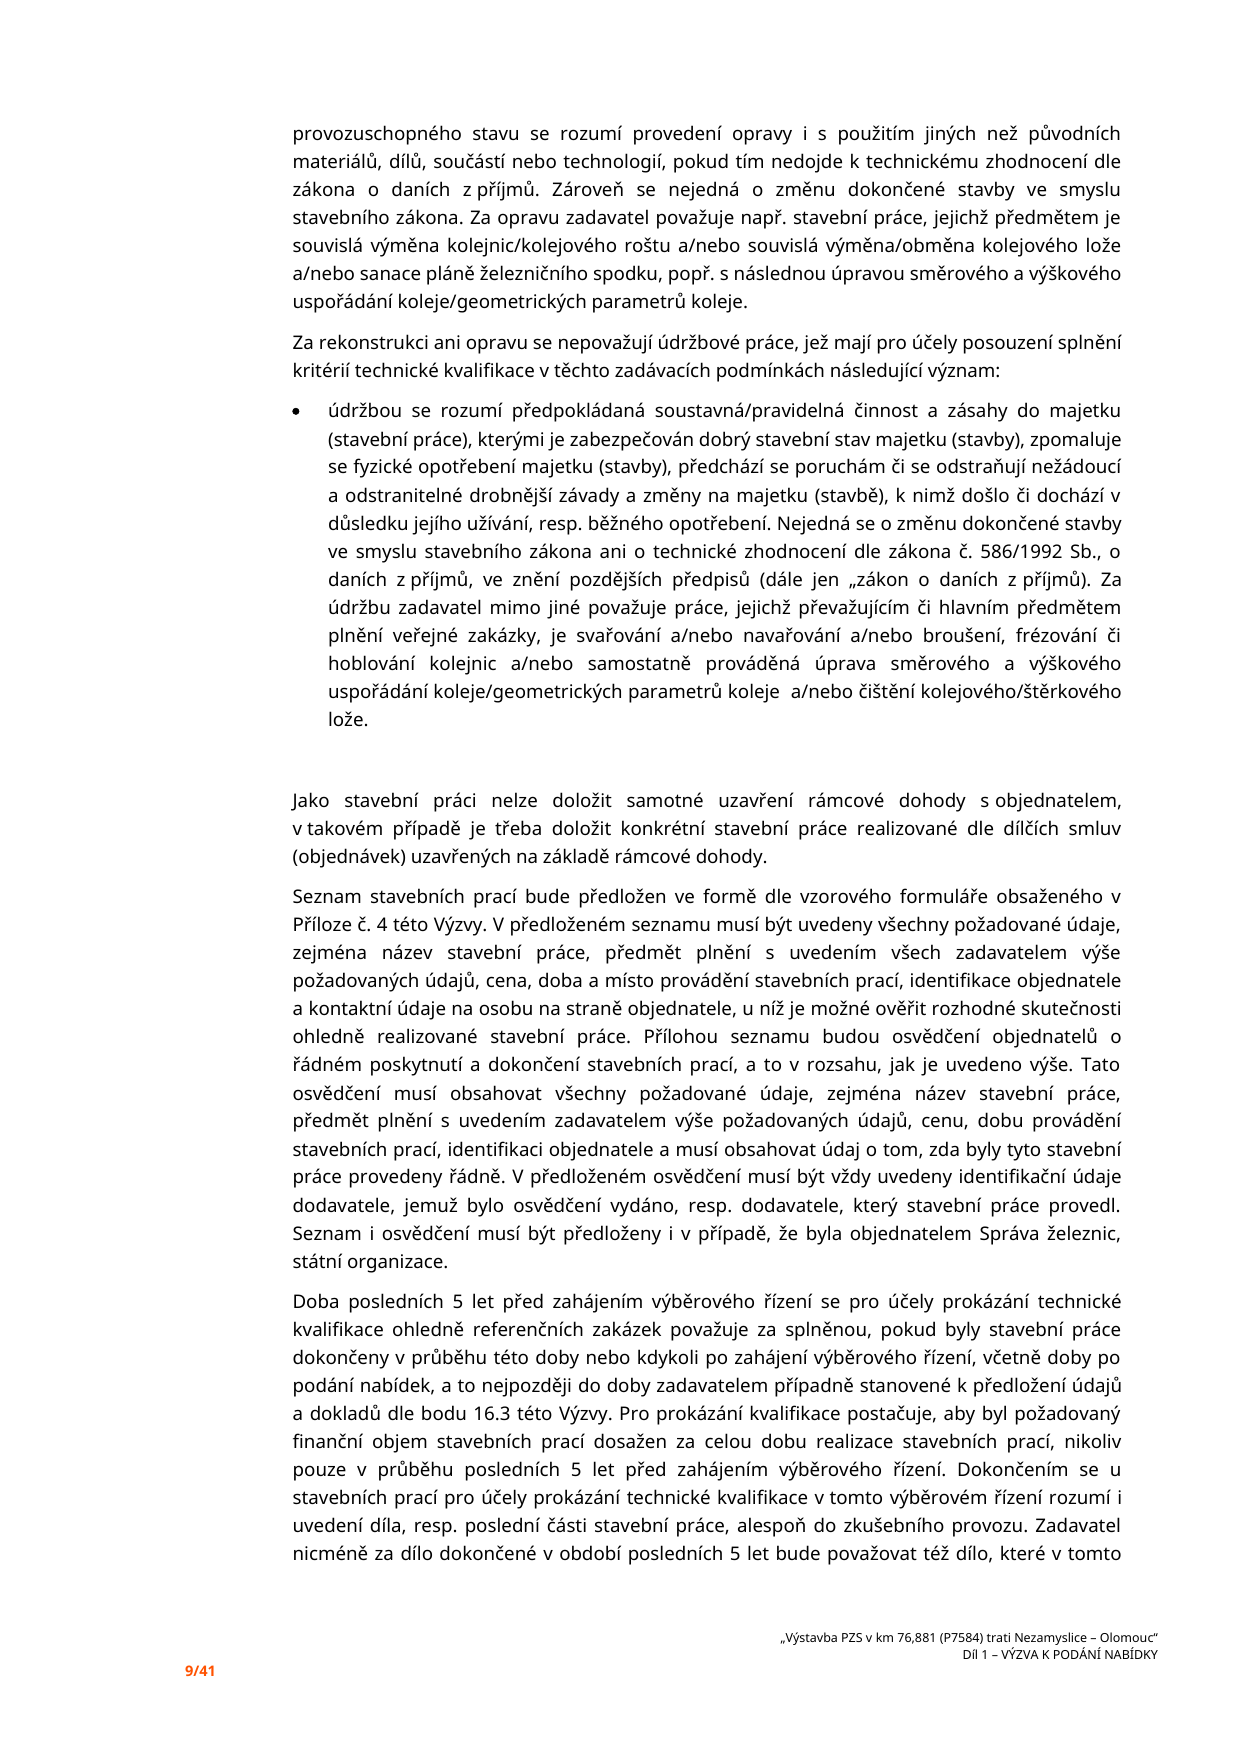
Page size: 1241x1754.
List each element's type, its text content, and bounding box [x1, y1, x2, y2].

text údržbou se rozumí předpokládaná soustavná/pravidelná činnost a zásahy do majetku (stavební práce), kterými je zabezpečován dobrý stavební stav majetku (stavby), zpomaluje se fyzické opotřebení majetku (stavby), předchází se poruchám či se odstraňují nežádoucí a odstranitelné drobnější závady a změny na majetku (stavbě), k nimž došlo či dochází v důsledku jejího užívání, resp. běžného opotřebení. Nejedná se o změnu dokončené stavby ve smyslu stavebního zákona ani o technické zhodnocení dle zákona č. 586/1992 Sb., o daních z příjmů, ve znění pozdějších předpisů (dále jen „zákon o daních z příjmů). Za údržbu zadavatel mimo jiné považuje práce, jejichž převažujícím či hlavním předmětem plnění veřejné zakázky, je svařování a/nebo navařování a/nebo broušení, frézování či hoblování kolejnic a/nebo samostatně prováděná úprava směrového a výškového uspořádání koleje/geometrických parametrů koleje a/nebo čištění kolejového/štěrkového lože. [292, 398, 1122, 732]
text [292, 121, 1122, 314]
text Seznam stavebních prací bude předložen ve formě dle vzorového formuláře obsaženého v Příloze č. 4 této Výzvy. V předloženém seznamu musí být uvedeny všechny požadované údaje, zejména název stavební práce, předmět plnění s uvedením všech zadavatelem výše požadovaných údajů, cena, doba a místo provádění stavebních prací, identifikace objednatele a kontaktní údaje na osobu na straně objednatele, u níž je možné ověřit rozhodné skutečnosti ohledně realizované stavební práce. Přílohou seznamu budou osvědčení objednatelů o řádném poskytnutí a dokončení stavebních prací, a to v rozsahu, jak je uvedeno výše. Tato osvědčení musí obsahovat všechny požadované údaje, zejména název stavební práce, předmět plnění s uvedením zadavatelem výše požadovaných údajů, cenu, dobu provádění stavebních prací, identifikaci objednatele a musí obsahovat údaj o tom, zda byly tyto stavební práce provedeny řádně. V předloženém osvědčení musí být vždy uvedeny identifikační údaje dodavatele, jemuž bylo osvědčení vydáno, resp. dodavatele, který stavební práce provedl. Seznam i osvědčení musí být předloženy i v případě, že byla objednatelem Správa železnic, státní organizace. [292, 884, 1122, 1273]
text Za rekonstrukci ani opravu se nepovažují údržbové práce, jež mají pro účely posouzení splnění kritérií technické kvalifikace v těchto zadávacích podmínkách následující význam: [292, 329, 1122, 383]
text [292, 1288, 1122, 1566]
text Jako stavební práci nelze doložit samotné uzavření rámcové dohody s objednatelem, v takovém případě je třeba doložit konkrétní stavební práce realizované dle dílčích smluv (objednávek) uzavřených na základě rámcové dohody. [292, 787, 1122, 869]
